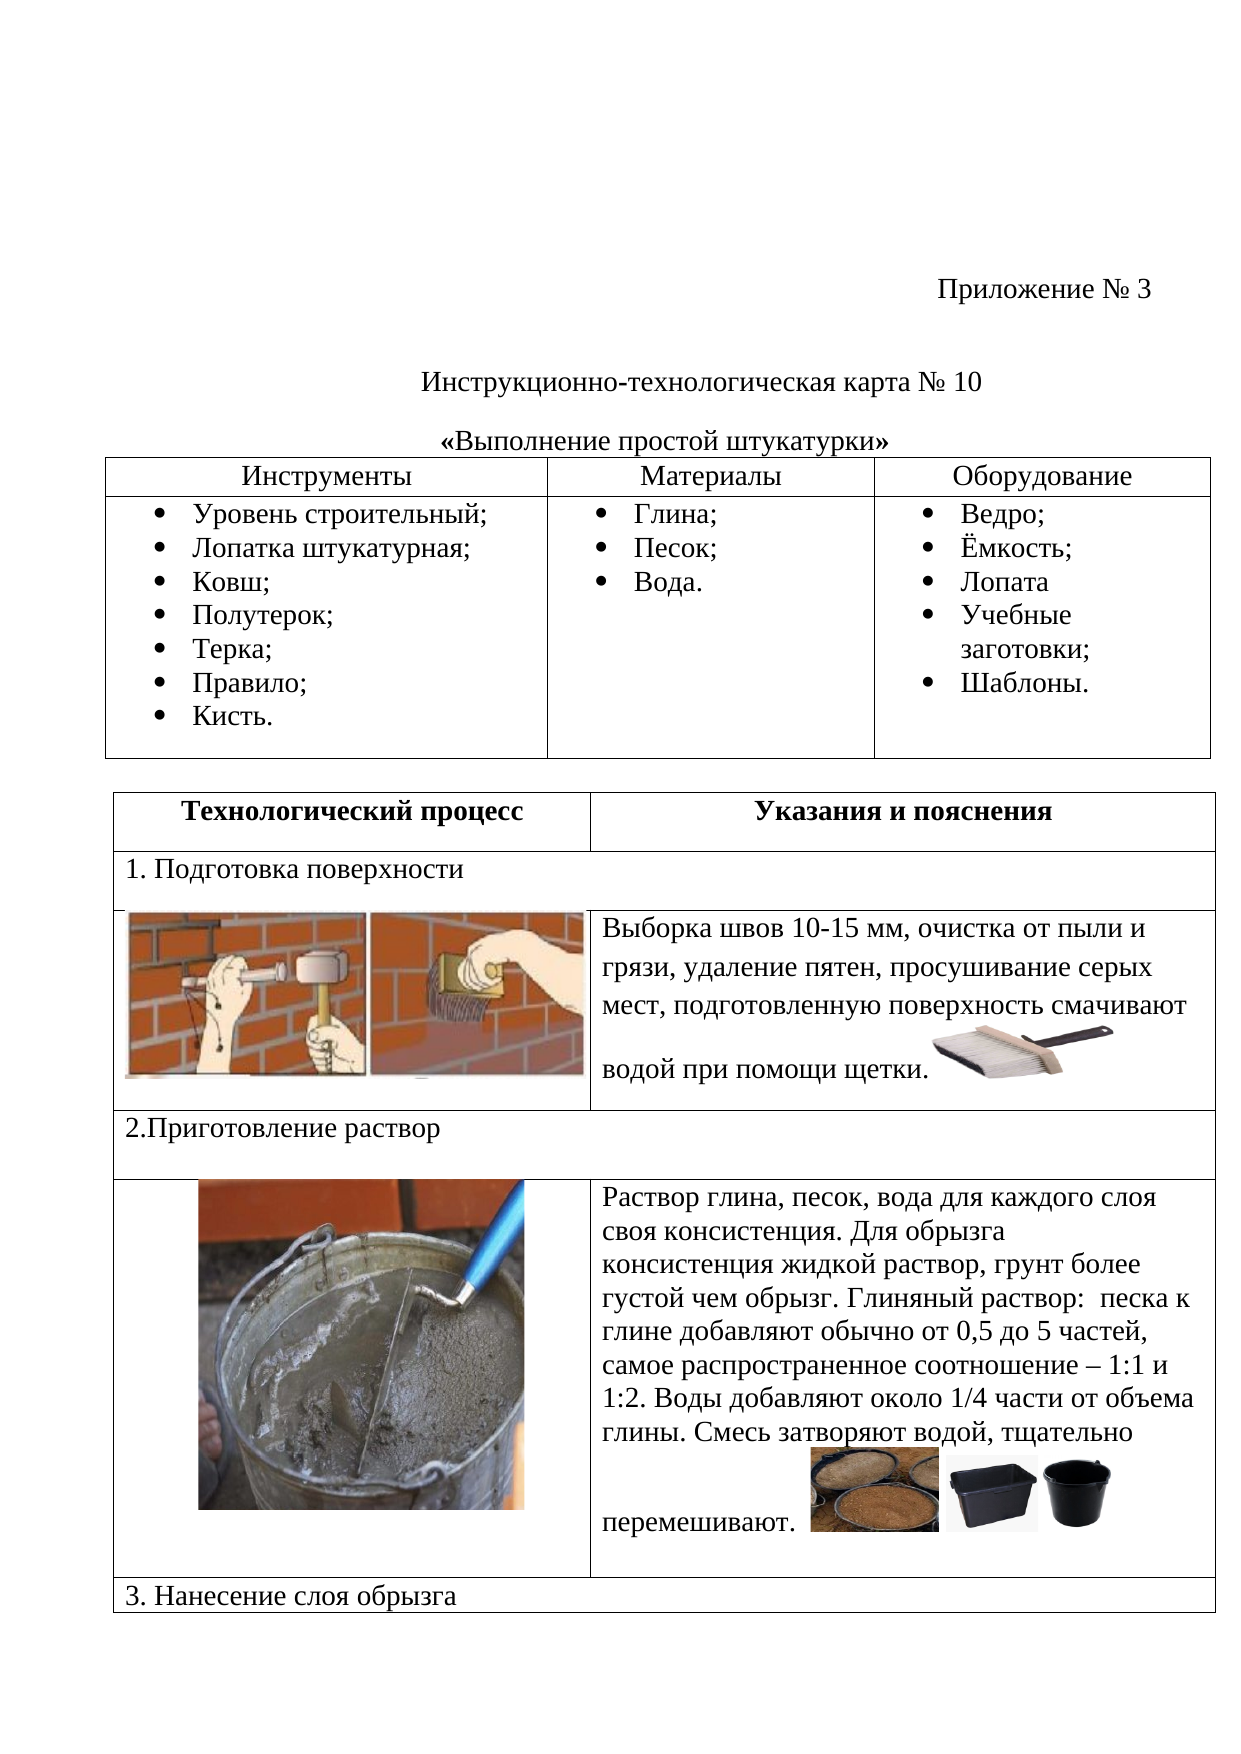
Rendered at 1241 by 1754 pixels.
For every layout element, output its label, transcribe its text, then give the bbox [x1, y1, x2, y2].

table_header Оборудование [875, 458, 1210, 496]
table_cell Выборка швов 10-15 мм, очистка от пыли и грязи, удаление пятен, просушивание серых мест, подготовленную поверхность смачивают водой при помощи щетки. [591, 911, 1215, 1110]
picture [124, 910, 587, 1079]
picture [946, 1455, 1115, 1532]
table_cell 2.Приготовление раствор [114, 1111, 1215, 1178]
table_cell 3. Нанесение слоя обрызга [114, 1578, 1215, 1612]
table_cell Ведро; Ёмкость; Лопата Учебные заготовки; Шаблоны. [875, 497, 1210, 757]
table_header Материалы [548, 458, 874, 496]
table_header Инструменты [106, 458, 547, 496]
table_cell 1. Подготовка поверхности [114, 852, 1215, 909]
table_cell [114, 911, 590, 1110]
text Приложение № 3 [177, 271, 1152, 305]
text Инструкционно-технологическая карта № 10 [177, 364, 1152, 398]
table_cell Уровень строительный; Лопатка штукатурная; Ковш; Полутерок; Терка; Правило; Кисть. [106, 497, 547, 757]
table_cell Раствор глина, песок, вода для каждого слоя своя консистенция. Для обрызга консистенция жидкой раствор, грунт более густой чем обрызг. Глиняный раствор: песка к глине добавляют обычно от 0,5 до 5 частей, самое распространенное соотношение – 1:1 и 1:2. Воды добавляют около 1/4 части от объема глины. Смесь затворяют водой, тщательно перемешивают. [591, 1180, 1215, 1577]
table_cell Глина; Песок; Вода. [548, 497, 874, 757]
picture [810, 1447, 939, 1532]
text «Выполнение простой штукатурки» [177, 423, 1152, 457]
picture [929, 1025, 1114, 1079]
table_header Указания и пояснения [591, 793, 1215, 851]
picture [198, 1179, 525, 1510]
table_header Технологический процесс [114, 793, 590, 851]
table_cell [114, 1180, 590, 1577]
